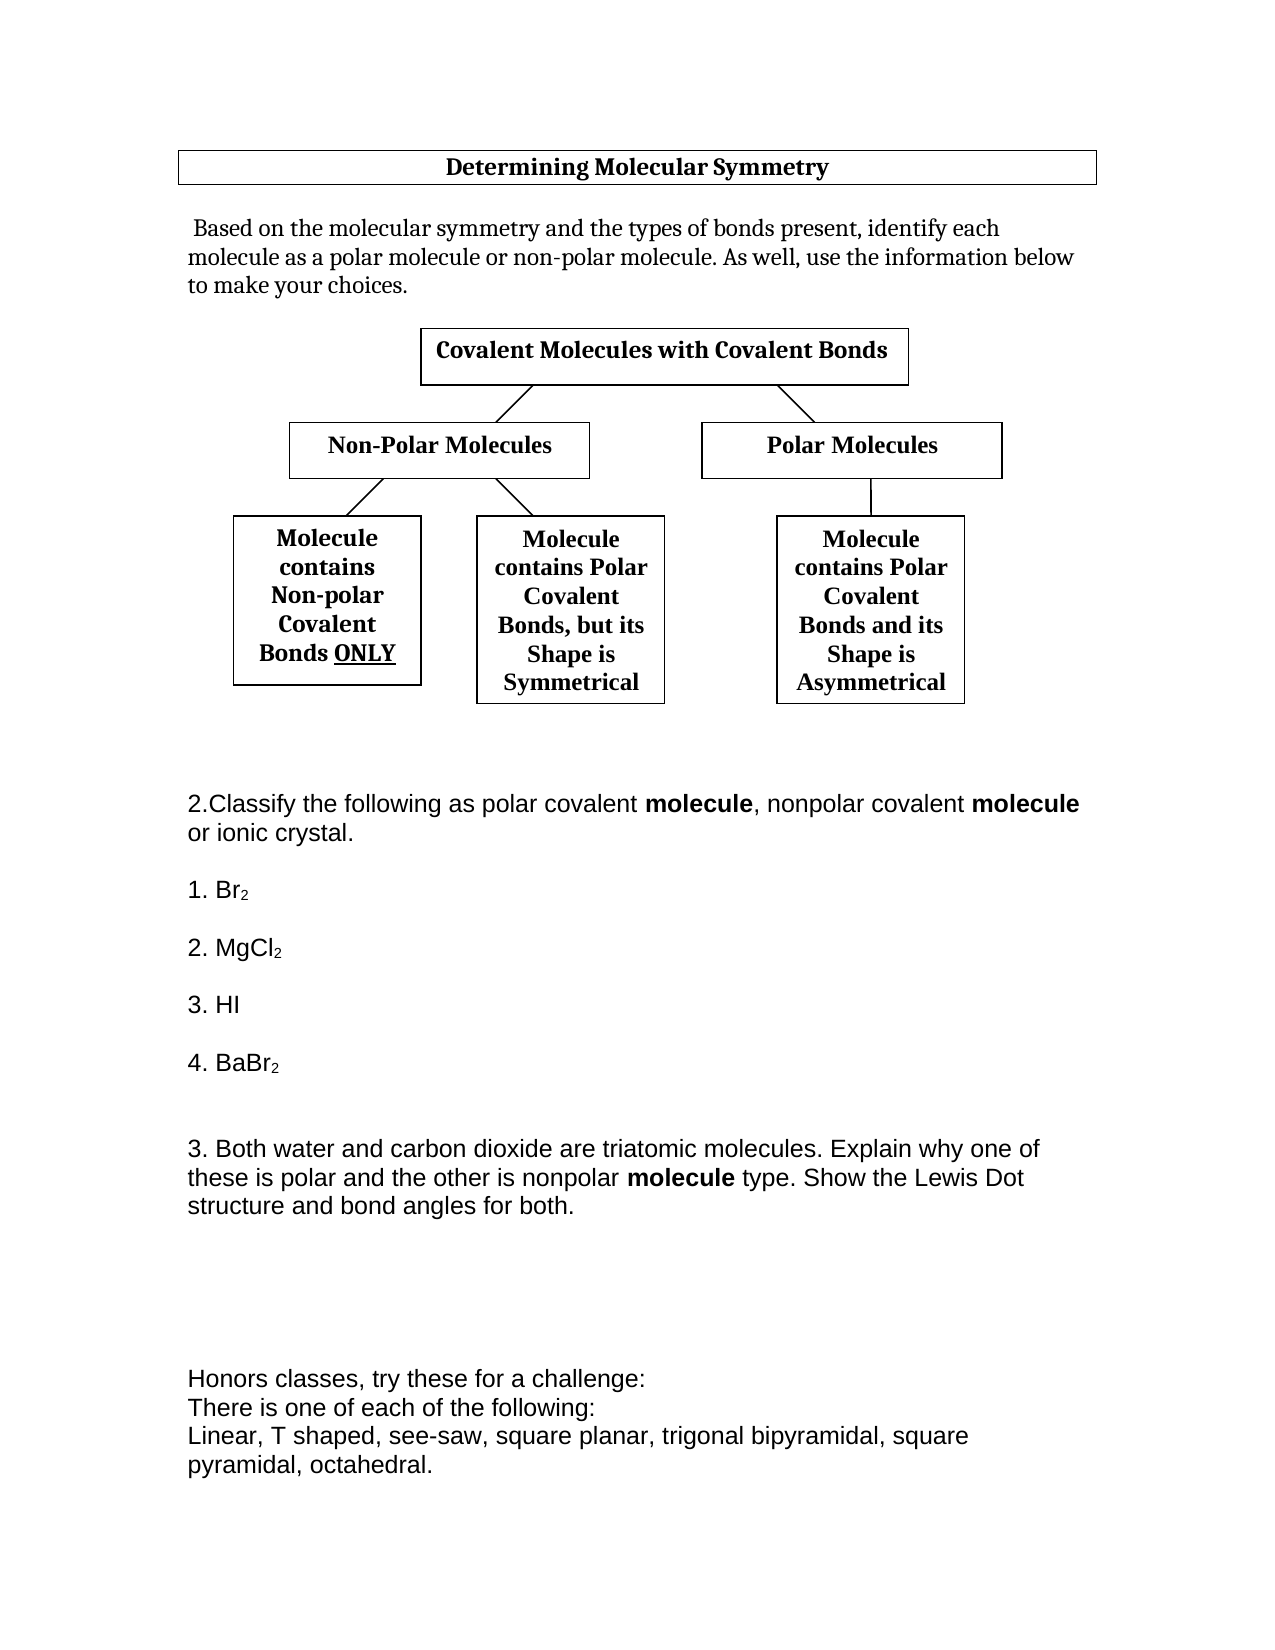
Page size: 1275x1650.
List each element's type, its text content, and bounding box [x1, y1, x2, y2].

text Determining Molecular Symmetry [179, 151, 1096, 184]
text 2. MgCl2 [187, 932, 1087, 961]
text Based on the molecular symmetry and the types of bonds present, identify each molecule as a polar molecule or non-polar molecule. As well, use the information below to make your choices. [187, 214, 1087, 300]
text 1. Br2 [187, 875, 1087, 904]
text 2.Classify the following as polar covalent molecule, nonpolar covalent molecule or ionic crystal. [187, 789, 1087, 846]
text 4. BaBr2 [187, 1047, 1087, 1076]
text 3. Both water and carbon dioxide are triatomic molecules. Explain why one of these is polar and the other is nonpolar molecule type. Show the Lewis Dot structure and bond angles for both. [187, 1134, 1087, 1220]
text There is one of each of the following: [187, 1392, 1087, 1421]
text 3. HI [187, 990, 1087, 1019]
text Linear, T shaped, see-saw, square planar, trigonal bipyramidal, square pyramidal, octahedral. [187, 1421, 1087, 1479]
text Honors classes, try these for a challenge: [187, 1364, 1087, 1392]
